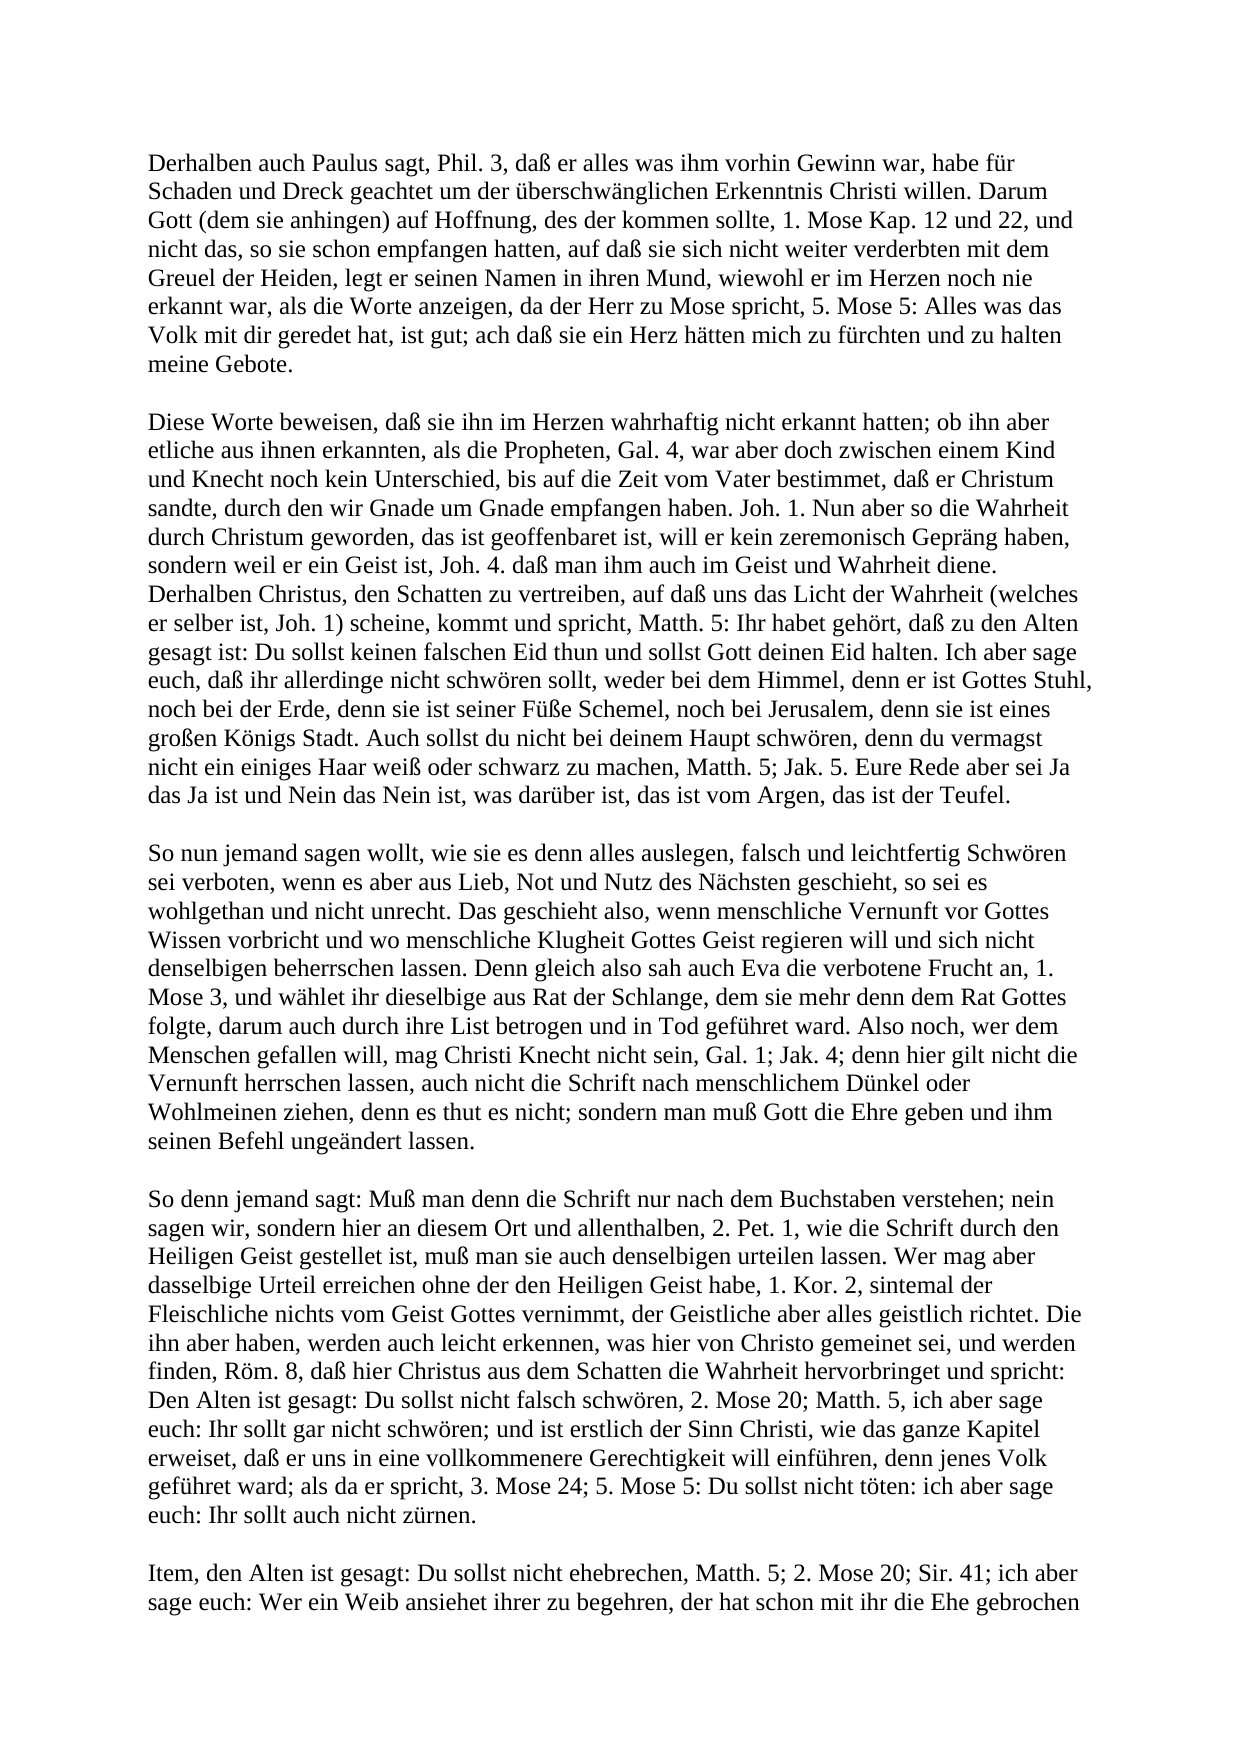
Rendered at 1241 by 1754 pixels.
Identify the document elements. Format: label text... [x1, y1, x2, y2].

text So denn jemand sagt: Muß man denn die Schrift nur nach dem Buchstaben verstehen; nein sagen wir, sondern hier an diesem Ort und allenthalben, 2. Pet. 1, wie die Schrift durch den Heiligen Geist gestellet ist, muß man sie auch denselbigen urteilen lassen. Wer mag aber dasselbige Urteil erreichen ohne der den Heiligen Geist habe, 1. Kor. 2, sintemal der Fleischliche nichts vom Geist Gottes vernimmt, der Geistliche aber alles geistlich richtet. Die ihn aber haben, werden auch leicht erkennen, was hier von Christo gemeinet sei, und werden finden, Röm. 8, daß hier Christus aus dem Schatten die Wahrheit hervorbringet und spricht: Den Alten ist gesagt: Du sollst nicht falsch schwören, 2. Mose 20; Matth. 5, ich aber sage euch: Ihr sollt gar nicht schwören; und ist erstlich der Sinn Christi, wie das ganze Kapitel erweiset, daß er uns in eine vollkommenere Gerechtigkeit will einführen, denn jenes Volk geführet ward; als da er spricht, 3. Mose 24; 5. Mose 5: Du sollst nicht töten: ich aber sage euch: Ihr sollt auch nicht zürnen. [148, 1184, 1093, 1529]
text Diese Worte beweisen, daß sie ihn im Herzen wahrhaftig nicht erkannt hatten; ob ihn aber etliche aus ihnen erkannten, als die Propheten, Gal. 4, war aber doch zwischen einem Kind und Knecht noch kein Unterschied, bis auf die Zeit vom Vater bestimmet, daß er Christum sandte, durch den wir Gnade um Gnade empfangen haben. Joh. 1. Nun aber so die Wahrheit durch Christum geworden, das ist geoffenbaret ist, will er kein zeremonisch Gepräng haben, sondern weil er ein Geist ist, Joh. 4. daß man ihm auch im Geist und Wahrheit diene. Derhalben Christus, den Schatten zu vertreiben, auf daß uns das Licht der Wahrheit (welches er selber ist, Joh. 1) scheine, kommt und spricht, Matth. 5: Ihr habet gehört, daß zu den Alten gesagt ist: Du sollst keinen falschen Eid thun und sollst Gott deinen Eid halten. Ich aber sage euch, daß ihr allerdinge nicht schwören sollt, weder bei dem Himmel, denn er ist Gottes Stuhl, noch bei der Erde, denn sie ist seiner Füße Schemel, noch bei Jerusalem, denn sie ist eines großen Königs Stadt. Auch sollst du nicht bei deinem Haupt schwören, denn du vermagst nicht ein einiges Haar weiß oder schwarz zu machen, Matth. 5; Jak. 5. Eure Rede aber sei Ja das Ja ist und Nein das Nein ist, was darüber ist, das ist vom Argen, das ist der Teufel. [148, 407, 1093, 809]
text Derhalben auch Paulus sagt, Phil. 3, daß er alles was ihm vorhin Gewinn war, habe für Schaden und Dreck geachtet um der überschwänglichen Erkenntnis Christi willen. Darum Gott (dem sie anhingen) auf Hoffnung, des der kommen sollte, 1. Mose Kap. 12 und 22, und nicht das, so sie schon empfangen hatten, auf daß sie sich nicht weiter verderbten mit dem Greuel der Heiden, legt er seinen Namen in ihren Mund, wiewohl er im Herzen noch nie erkannt war, als die Worte anzeigen, da der Herr zu Mose spricht, 5. Mose 5: Alles was das Volk mit dir geredet hat, ist gut; ach daß sie ein Herz hätten mich zu fürchten und zu halten meine Gebote. [148, 148, 1093, 378]
text So nun jemand sagen wollt, wie sie es denn alles auslegen, falsch und leichtfertig Schwören sei verboten, wenn es aber aus Lieb, Not und Nutz des Nächsten geschieht, so sei es wohlgethan und nicht unrecht. Das geschieht also, wenn menschliche Vernunft vor Gottes Wissen vorbricht und wo menschliche Klugheit Gottes Geist regieren will und sich nicht denselbigen beherrschen lassen. Denn gleich also sah auch Eva die verbotene Frucht an, 1. Mose 3, und wählet ihr dieselbige aus Rat der Schlange, dem sie mehr denn dem Rat Gottes folgte, darum auch durch ihre List betrogen und in Tod geführet ward. Also noch, wer dem Menschen gefallen will, mag Christi Knecht nicht sein, Gal. 1; Jak. 4; denn hier gilt nicht die Vernunft herrschen lassen, auch nicht die Schrift nach menschlichem Dünkel oder Wohlmeinen ziehen, denn es thut es nicht; sondern man muß Gott die Ehre geben und ihm seinen Befehl ungeändert lassen. [148, 838, 1093, 1155]
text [148, 1558, 1093, 1616]
